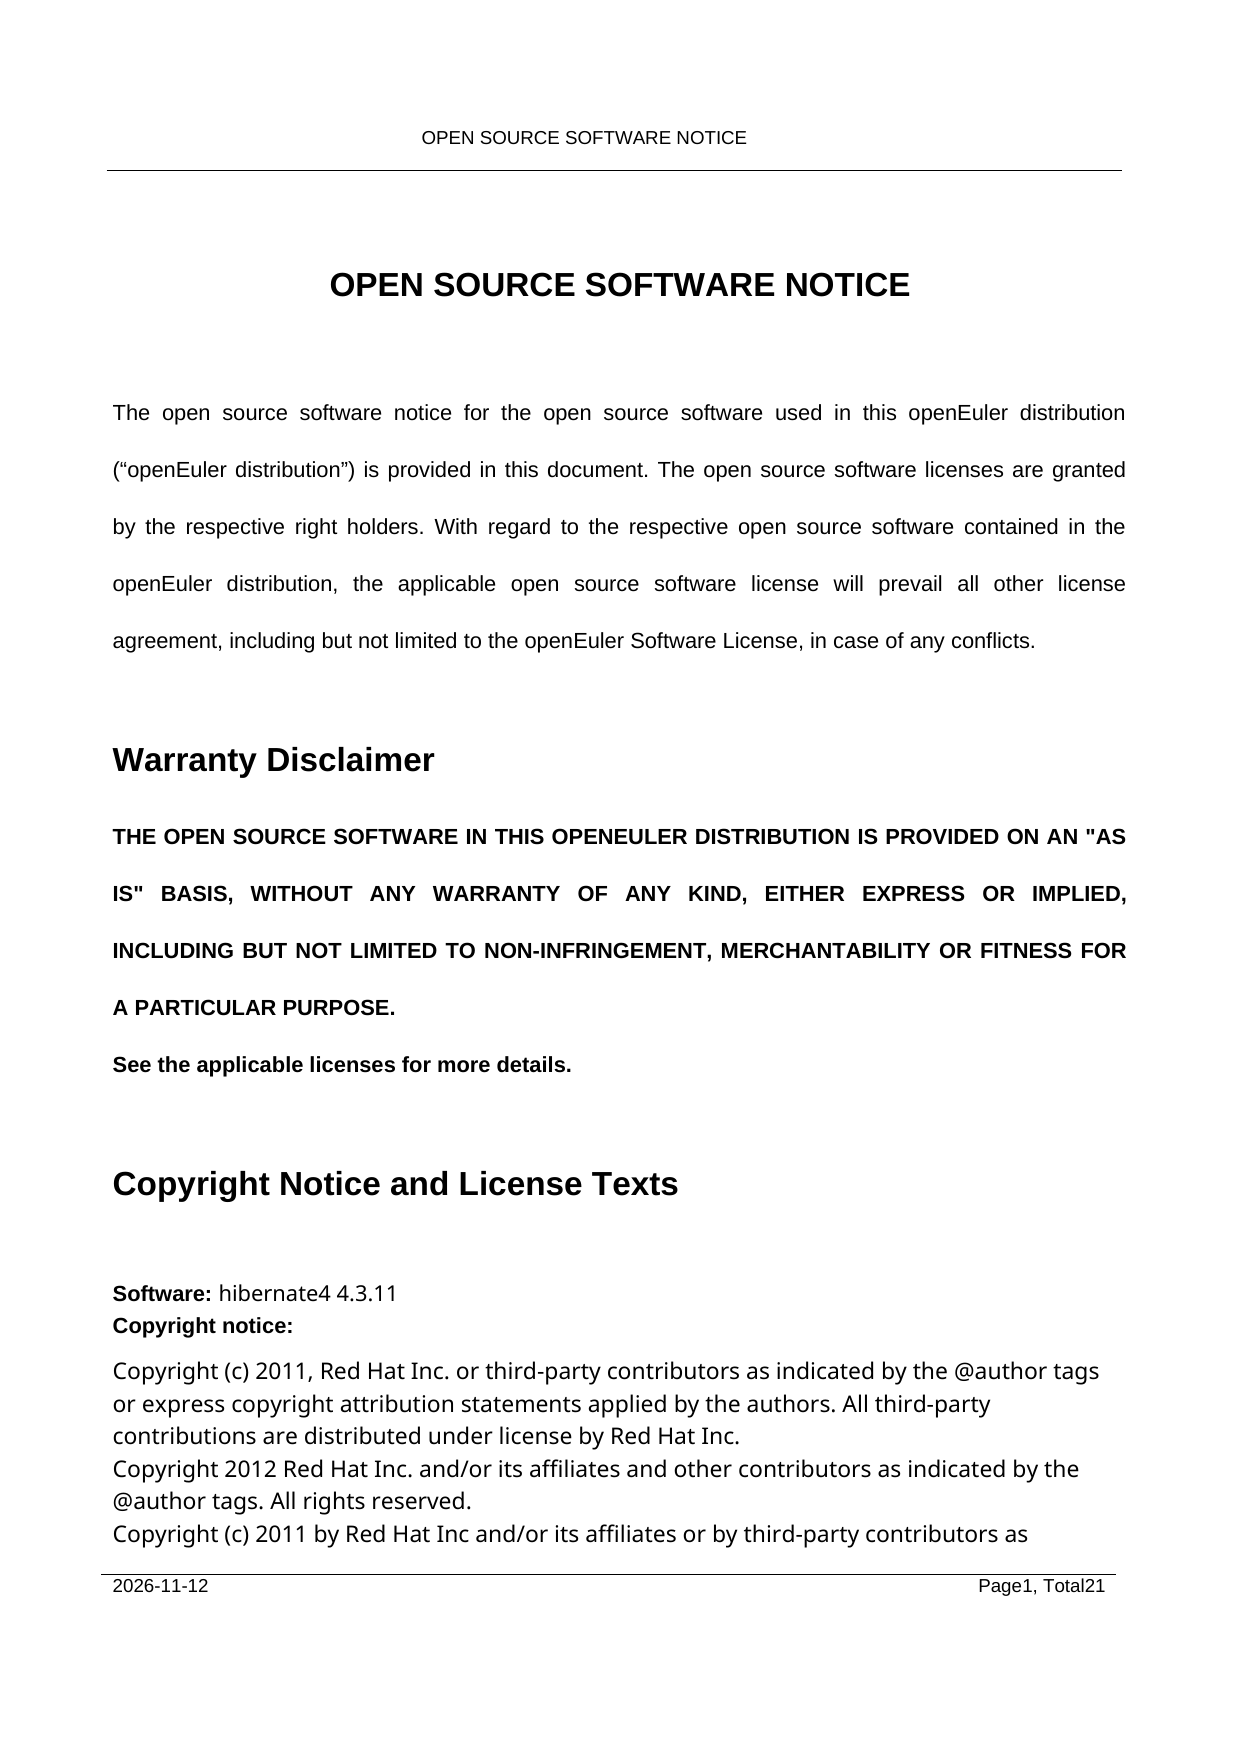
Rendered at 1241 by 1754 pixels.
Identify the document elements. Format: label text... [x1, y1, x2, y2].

text Copyright Notice and License Texts [112, 1151, 1128, 1216]
text Warranty Disclaimer [112, 727, 1128, 792]
text Copyright notice: [112, 1309, 1128, 1342]
text The open source software notice for the open source software used in this openEuler distribution (“openEuler distribution”) is provided in this document. The open source software licenses are granted by the respective right holders. With regard to the respective open source software contained in the openEuler distribution, the applicable open source software license will prevail all other license agreement, including but not limited to the openEuler Software License, in case of any conflicts. [112, 397, 1128, 657]
text OPEN SOURCE SOFTWARE NOTICE [112, 251, 1128, 316]
text Software: hibernate4 4.3.11 [112, 1277, 1128, 1309]
text THE OPEN SOURCE SOFTWARE IN THIS OPENEULER DISTRIBUTION IS PROVIDED ON AN "AS IS" BASIS, WITHOUT ANY WARRANTY OF ANY KIND, EITHER EXPRESS OR IMPLIED, INCLUDING BUT NOT LIMITED TO NON-INFRINGEMENT, MERCHANTABILITY OR FITNESS FOR A PARTICULAR PURPOSE. See the applicable licenses for more details. [112, 821, 1128, 1081]
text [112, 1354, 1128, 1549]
